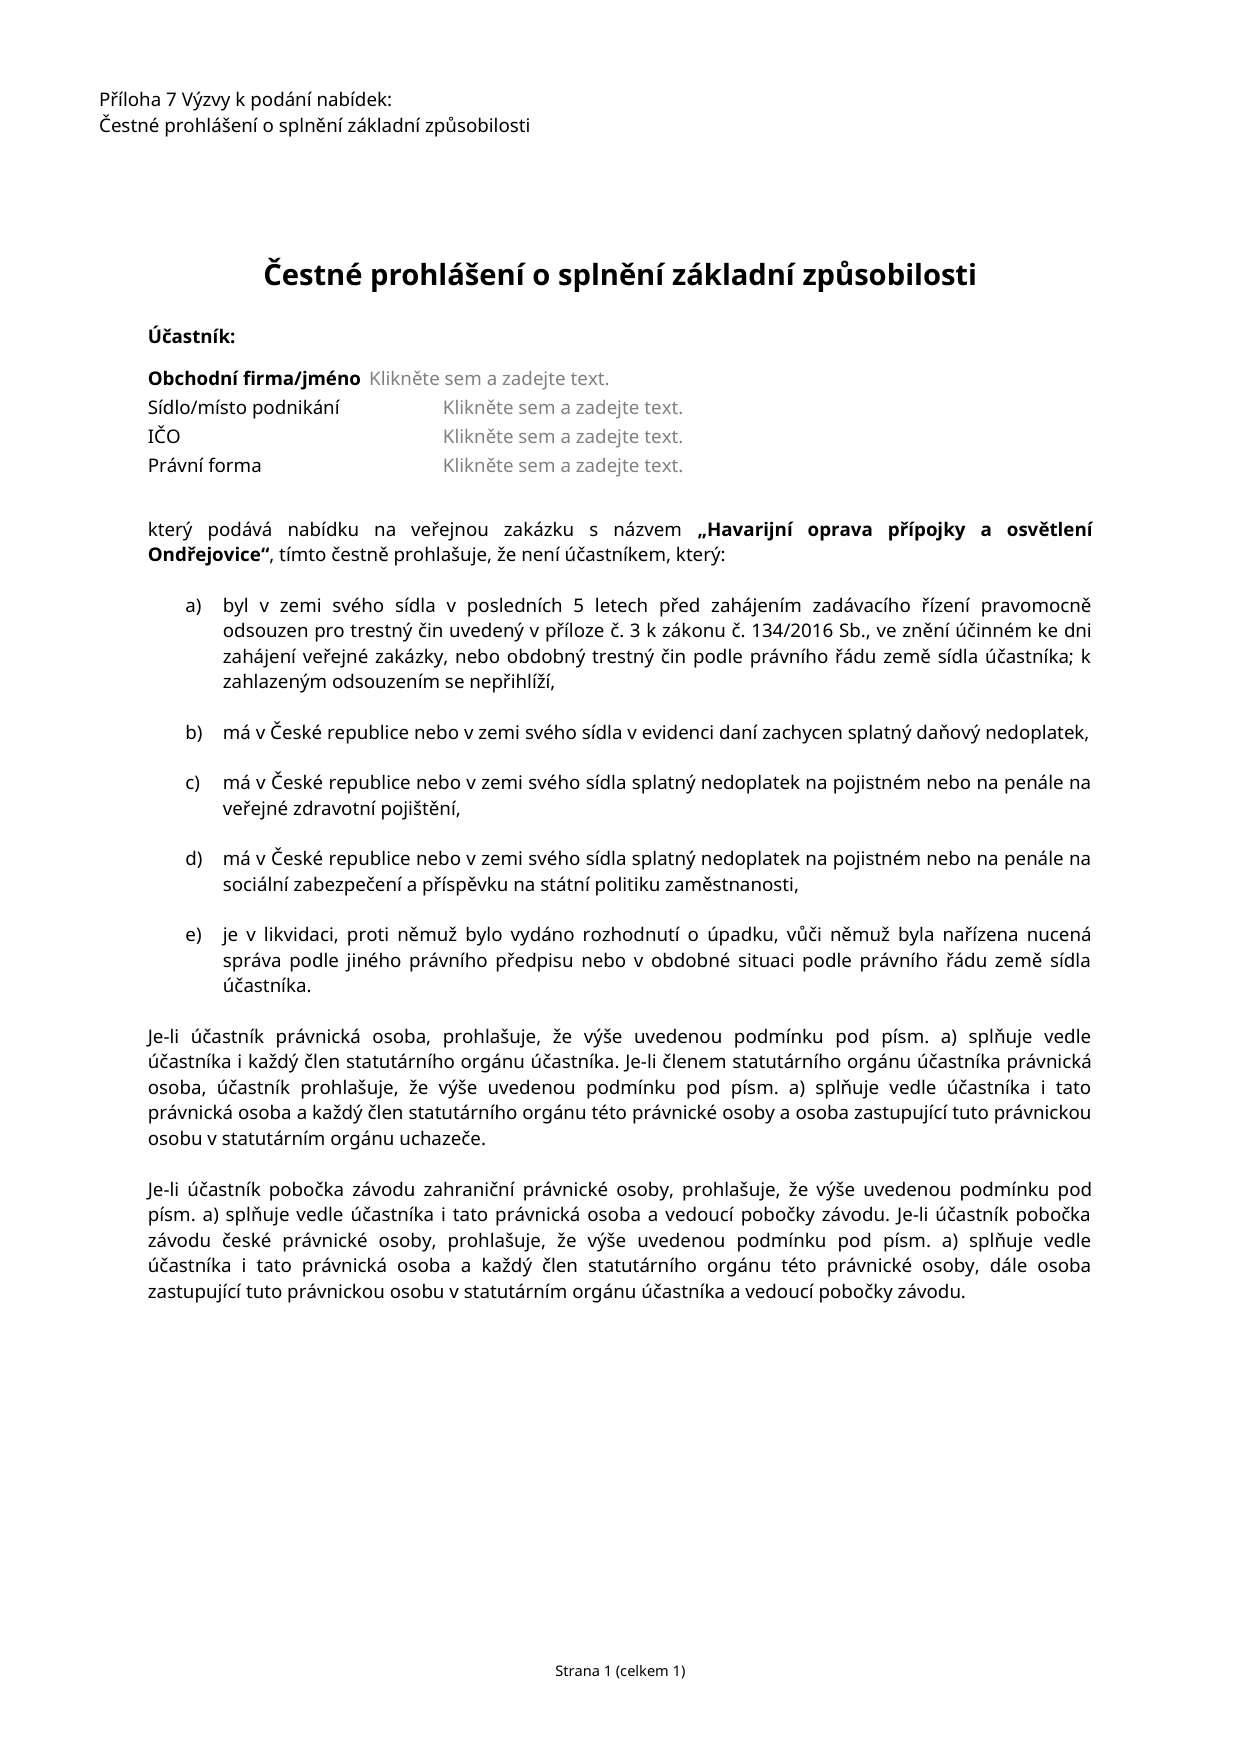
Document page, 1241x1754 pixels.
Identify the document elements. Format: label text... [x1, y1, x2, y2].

text Účastník: [148, 318, 1093, 349]
list má v České republice nebo v zemi svého sídla splatný nedoplatek na pojistném nebo na penále na veřejné zdravotní pojištění, [185, 769, 1093, 821]
list má v České republice nebo v zemi svého sídla splatný nedoplatek na pojistném nebo na penále na sociální zabezpečení a příspěvku na státní politiku zaměstnanosti, [185, 846, 1093, 897]
text IČO [148, 420, 1093, 449]
text Je-li účastník pobočka závodu zahraniční právnické osoby, prohlašuje, že výše uvedenou podmínku pod písm. a) splňuje vedle účastníka i tato právnická osoba a vedoucí pobočky závodu. Je-li účastník pobočka závodu české právnické osoby, prohlašuje, že výše uvedenou podmínku pod písm. a) splňuje vedle účastníka i tato právnická osoba a každý člen statutárního orgánu této právnické osoby, dále osoba zastupující tuto právnickou osobu v statutárním orgánu účastníka a vedoucí pobočky závodu. [148, 1176, 1093, 1304]
title Čestné prohlášení o splnění základní způsobilosti [148, 254, 1093, 293]
text Obchodní firma/jméno [148, 362, 1093, 391]
list byl v zemi svého sídla v posledních 5 letech před zahájením zadávacího řízení pravomocně odsouzen pro trestný čin uvedený v příloze č. 3 k zákonu č. 134/2016 Sb., ve znění účinném ke dni zahájení veřejné zakázky, nebo obdobný trestný čin podle právního řádu země sídla účastníka; k zahlazeným odsouzením se nepřihlíží, [185, 592, 1093, 694]
text který podává nabídku na veřejnou zakázku s názvem „Havarijní oprava přípojky a osvětlení Ondřejovice“, tímto čestně prohlašuje, že není účastníkem, který: [148, 516, 1093, 567]
text Sídlo/místo podnikání [148, 391, 1093, 420]
text Právní forma [148, 449, 1093, 478]
list je v likvidaci, proti němuž bylo vydáno rozhodnutí o úpadku, vůči němuž byla nařízena nucená správa podle jiného právního předpisu nebo v obdobné situaci podle právního řádu země sídla účastníka. [185, 922, 1093, 998]
text Je-li účastník právnická osoba, prohlašuje, že výše uvedenou podmínku pod písm. a) splňuje vedle účastníka i každý člen statutárního orgánu účastníka. Je-li členem statutárního orgánu účastníka právnická osoba, účastník prohlašuje, že výše uvedenou podmínku pod písm. a) splňuje vedle účastníka i tato právnická osoba a každý člen statutárního orgánu této právnické osoby a osoba zastupující tuto právnickou osobu v statutárním orgánu uchazeče. [148, 1023, 1093, 1151]
list má v České republice nebo v zemi svého sídla v evidenci daní zachycen splatný daňový nedoplatek, [185, 719, 1093, 744]
